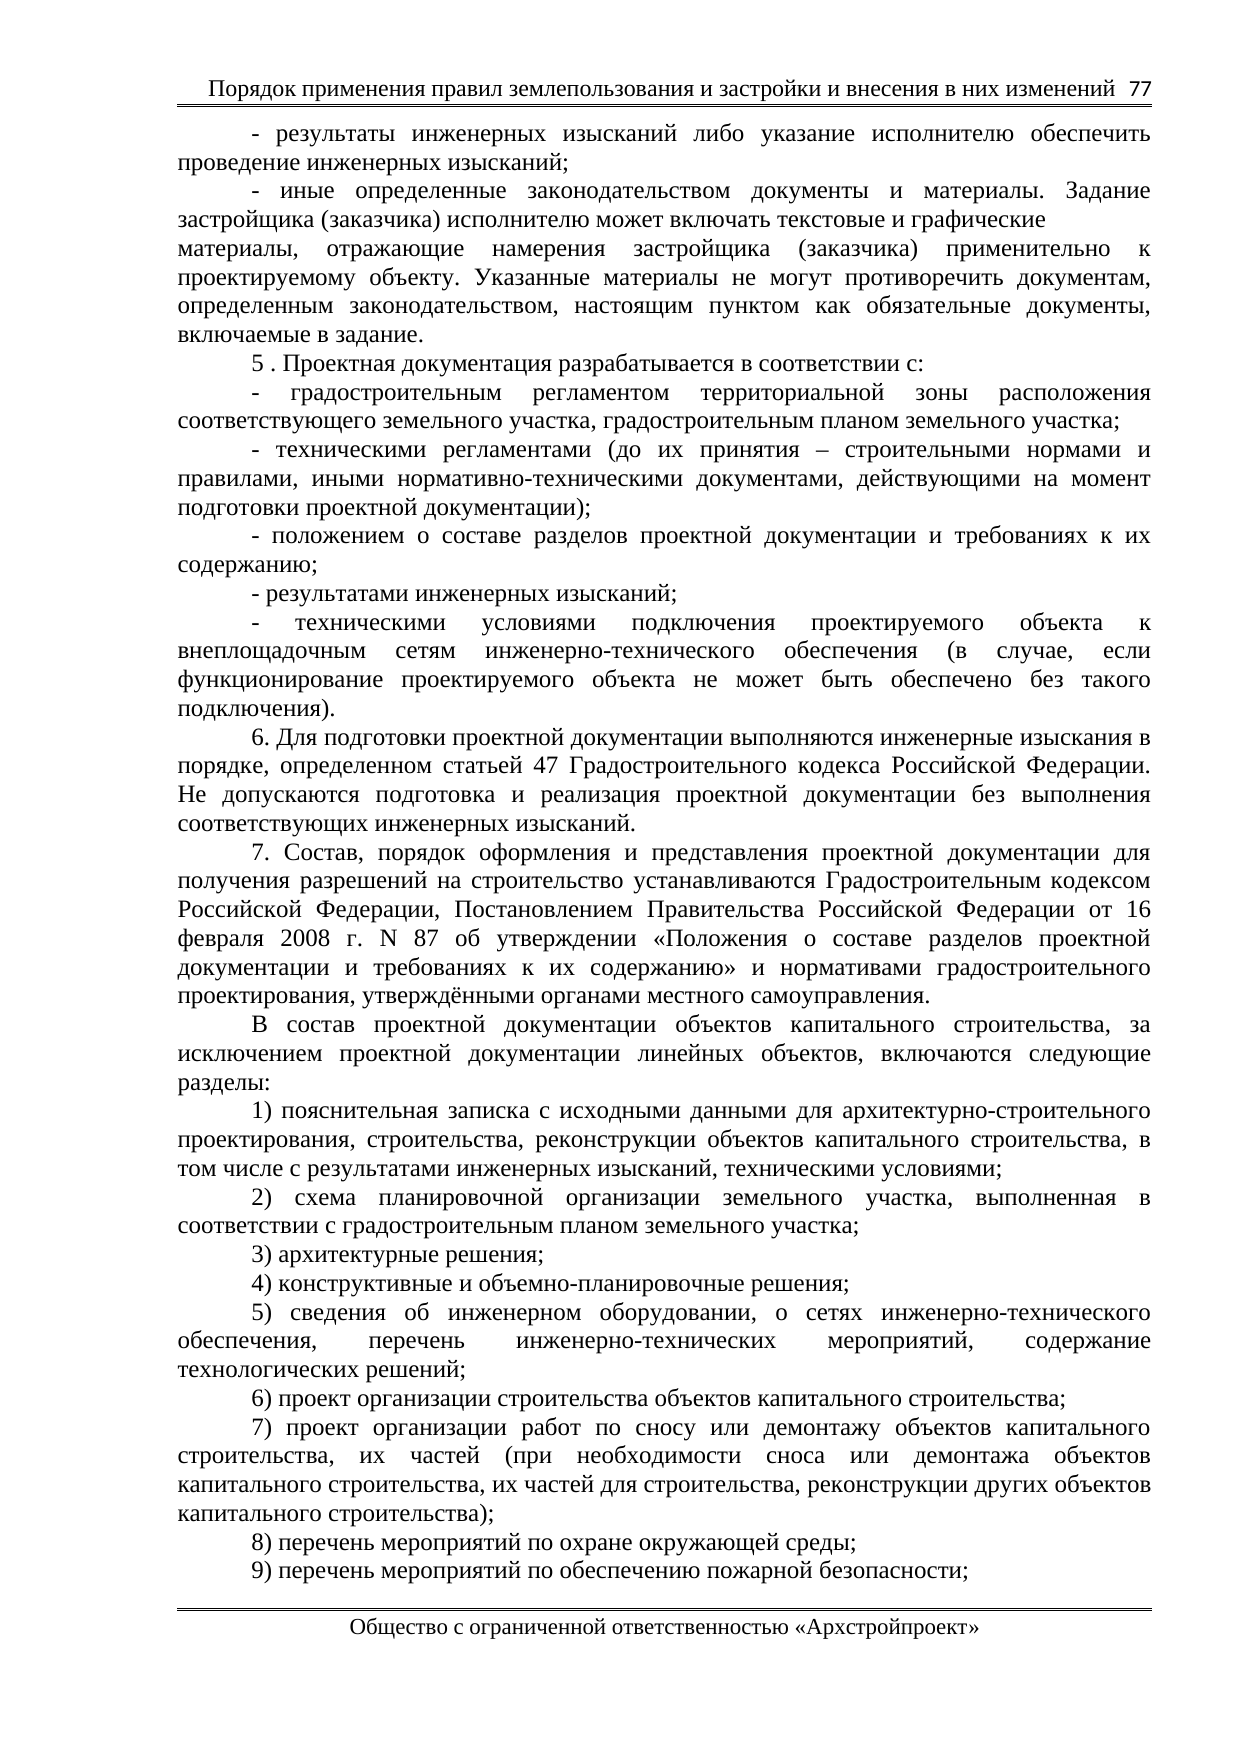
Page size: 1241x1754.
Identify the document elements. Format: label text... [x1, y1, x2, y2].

text 7) проект организации работ по сносу или демонтажу объектов капитального строительства, их частей (при необходимости сноса или демонтажа объектов капитального строительства, их частей для строительства, реконструкции других объектов капитального строительства); [177, 1412, 1152, 1527]
text 7. Состав, порядок оформления и представления проектной документации для получения разрешений на строительство устанавливаются Градостроительным кодексом Российской Федерации, Постановлением Правительства Российской Федерации от 16 февраля 2008 г. N 87 об утверждении «Положения о составе разделов проектной документации и требованиях к их содержанию» и нормативами градостроительного проектирования, утверждёнными органами местного самоуправления. [177, 837, 1152, 1009]
text 4) конструктивные и объемно-планировочные решения; [177, 1268, 1152, 1297]
text - градостроительным регламентом территориальной зоны расположения соответствующего земельного участка, градостроительным планом земельного участка; [177, 377, 1152, 434]
text 6. Для подготовки проектной документации выполняются инженерные изыскания в порядке, определенном статьей 47 Градостроительного кодекса Российской Федерации. Не допускаются подготовка и реализация проектной документации без выполнения соответствующих инженерных изысканий. [177, 722, 1152, 837]
text 1) пояснительная записка с исходными данными для архитектурно-строительного проектирования, строительства, реконструкции объектов капитального строительства, в том числе с результатами инженерных изысканий, техническими условиями; [177, 1096, 1152, 1182]
text 3) архитектурные решения; [177, 1239, 1152, 1268]
text 5 . Проектная документация разрабатывается в соответствии с: [177, 348, 1152, 377]
text 6) проект организации строительства объектов капитального строительства; [177, 1383, 1152, 1412]
text 2) схема планировочной организации земельного участка, выполненная в соответствии с градостроительным планом земельного участка; [177, 1182, 1152, 1239]
text - результаты инженерных изысканий либо указание исполнителю обеспечить проведение инженерных изысканий; [177, 118, 1152, 176]
text - техническими условиями подключения проектируемого объекта к внеплощадочным сетям инженерно-технического обеспечения (в случае, если функционирование проектируемого объекта не может быть обеспечено без такого подключения). [177, 607, 1152, 722]
text - иные определенные законодательством документы и материалы. Задание застройщика (заказчика) исполнителю может включать текстовые и графические [177, 176, 1152, 233]
text 5) сведения об инженерном оборудовании, о сетях инженерно-технического обеспечения, перечень инженерно-технических мероприятий, содержание технологических решений; [177, 1297, 1152, 1383]
text 9) перечень мероприятий по обеспечению пожарной безопасности; [251, 1556, 1152, 1584]
text - результатами инженерных изысканий; [177, 578, 1152, 607]
text В состав проектной документации объектов капитального строительства, за исключением проектной документации линейных объектов, включаются следующие разделы: [177, 1009, 1152, 1096]
text материалы, отражающие намерения застройщика (заказчика) применительно к проектируемому объекту. Указанные материалы не могут противоречить документам, определенным законодательством, настоящим пунктом как обязательные документы, включаемые в задание. [177, 233, 1152, 348]
text - положением о составе разделов проектной документации и требованиях к их содержанию; [177, 521, 1152, 578]
text 8) перечень мероприятий по охране окружающей среды; [177, 1527, 1152, 1556]
text - техническими регламентами (до их принятия – строительными нормами и правилами, иными нормативно-техническими документами, действующими на момент подготовки проектной документации); [177, 434, 1152, 521]
